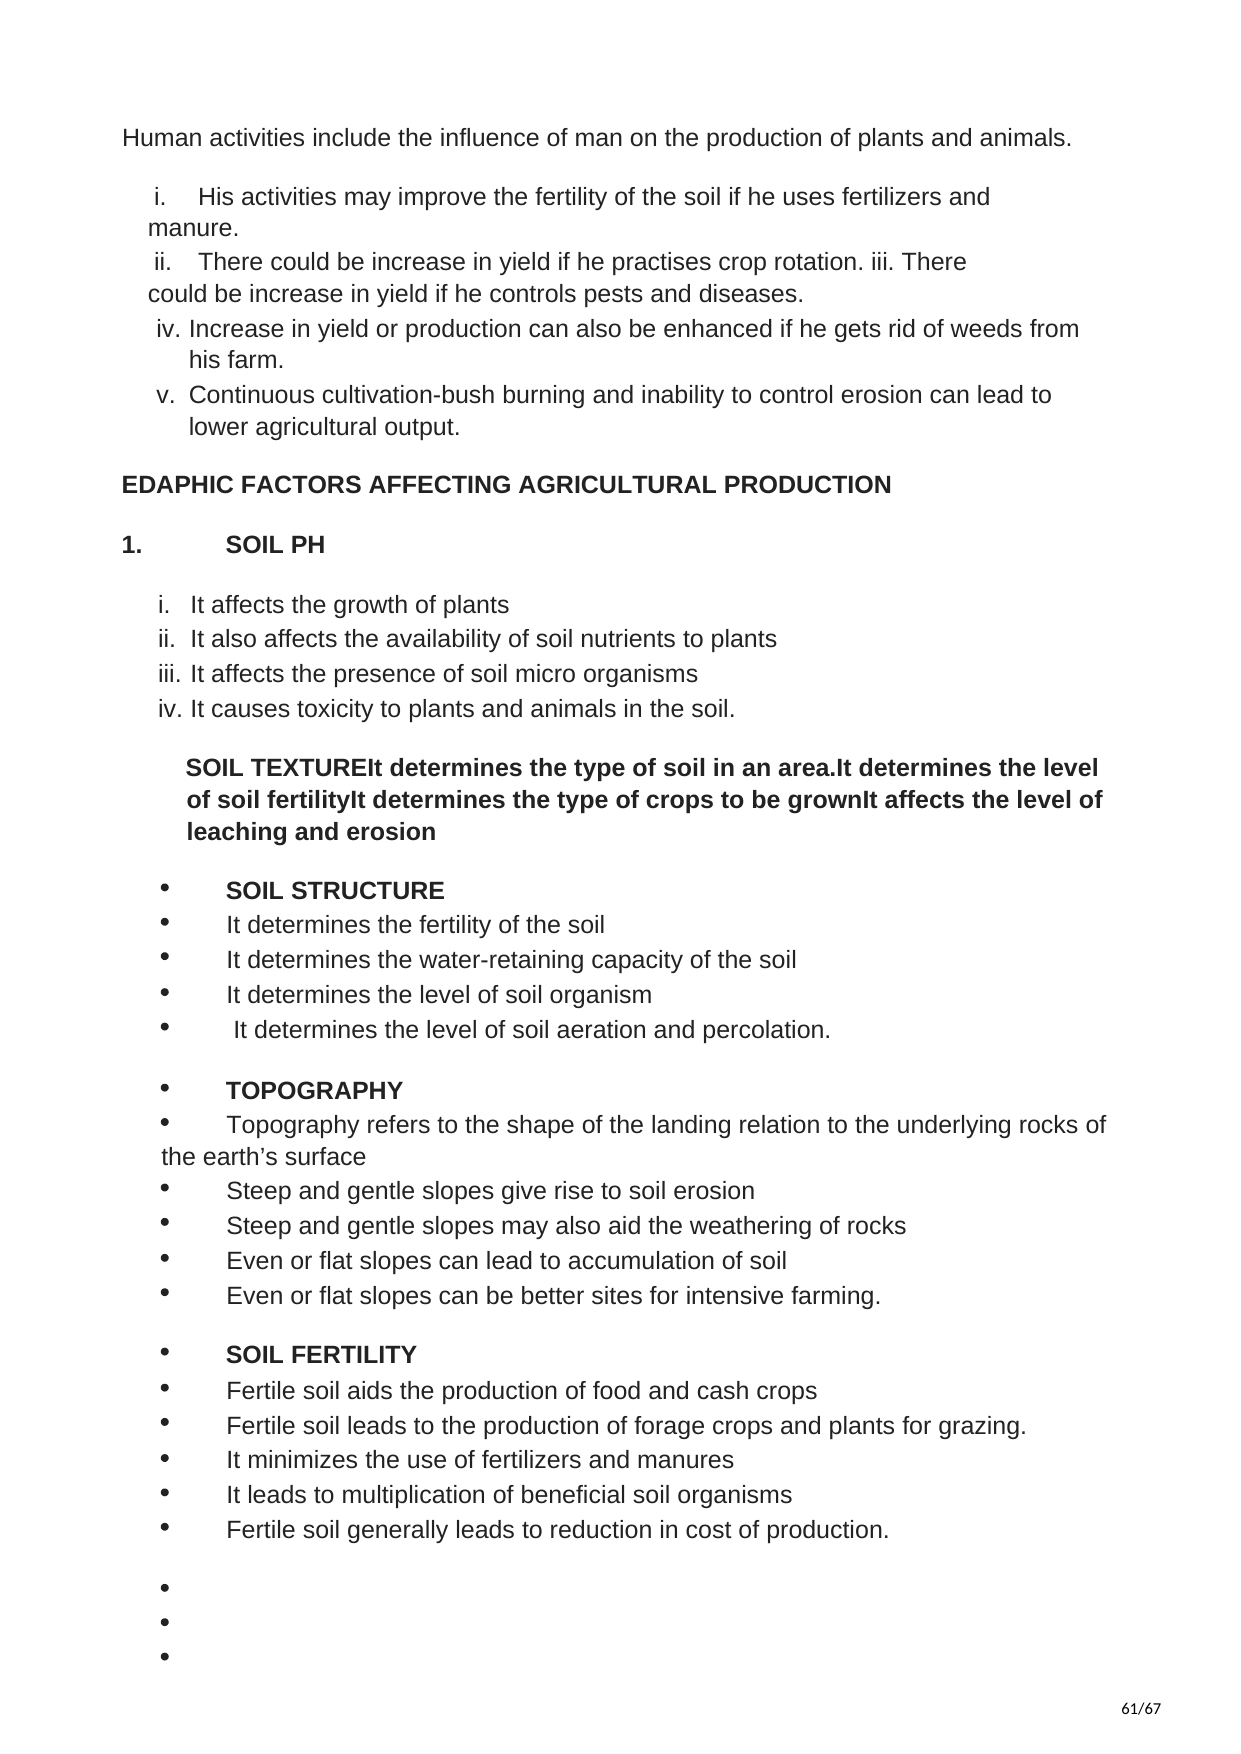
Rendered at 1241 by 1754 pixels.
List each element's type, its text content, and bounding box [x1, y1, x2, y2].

text Human activities include the influence of man on the production of plants and animals. [123, 123, 1109, 151]
text It determines the level of soil aeration and percolation. [161, 1015, 1108, 1044]
list It affects the growth of plants [158, 590, 1108, 618]
text Fertile soil leads to the production of forage crops and plants for grazing. [161, 1411, 1108, 1439]
list Continuous cultivation-bush burning and inability to control erosion can lead to lower agricultural output. [156, 380, 1108, 440]
text It determines the water-retaining capacity of the soil [161, 945, 1108, 974]
text Fertile soil generally leads to reduction in cost of production. [161, 1515, 1108, 1544]
text Steep and gentle slopes give rise to soil erosion [161, 1176, 1108, 1205]
text Even or flat slopes can be better sites for intensive farming. [161, 1281, 1108, 1309]
text SOIL TEXTUREIt determines the type of soil in an area.It determines the level of soil fertilityIt determines the type of crops to be grownIt affects the level of leaching and erosion [185, 753, 1109, 845]
text Topography refers to the shape of the landing relation to the underlying rocks of the earth’s surface [161, 1110, 1108, 1170]
subtitle 1. SOIL PH [121, 530, 1109, 559]
list It causes toxicity to plants and animals in the soil. [158, 694, 1108, 723]
subtitle TOPOGRAPHY [161, 1076, 1109, 1104]
text EDAPHIC FACTORS AFFECTING AGRICULTURAL PRODUCTION [121, 470, 1109, 499]
text Even or flat slopes can lead to accumulation of soil [161, 1246, 1108, 1275]
list It also affects the availability of soil nutrients to plants [158, 624, 1108, 653]
text It minimizes the use of fertilizers and manures [161, 1445, 1108, 1474]
list His activities may improve the fertility of the soil if he uses fertilizers and manure. [148, 182, 1010, 242]
list It affects the presence of soil micro organisms [158, 659, 1108, 688]
subtitle SOIL FERTILITY [161, 1340, 1109, 1369]
subtitle SOIL STRUCTURE [161, 876, 1109, 905]
text It determines the fertility of the soil [161, 911, 1108, 939]
text Fertile soil aids the production of food and cash crops [161, 1376, 1108, 1404]
list There could be increase in yield if he practises crop rotation. iii. There could be increase in yield if he controls pests and diseases. [148, 247, 1010, 307]
text It determines the level of soil organism [161, 980, 1108, 1009]
list Increase in yield or production can also be enhanced if he gets rid of weeds from his farm. [156, 313, 1108, 374]
text It leads to multiplication of beneficial soil organisms [161, 1480, 1108, 1509]
text Steep and gentle slopes may also aid the weathering of rocks [161, 1211, 1108, 1240]
